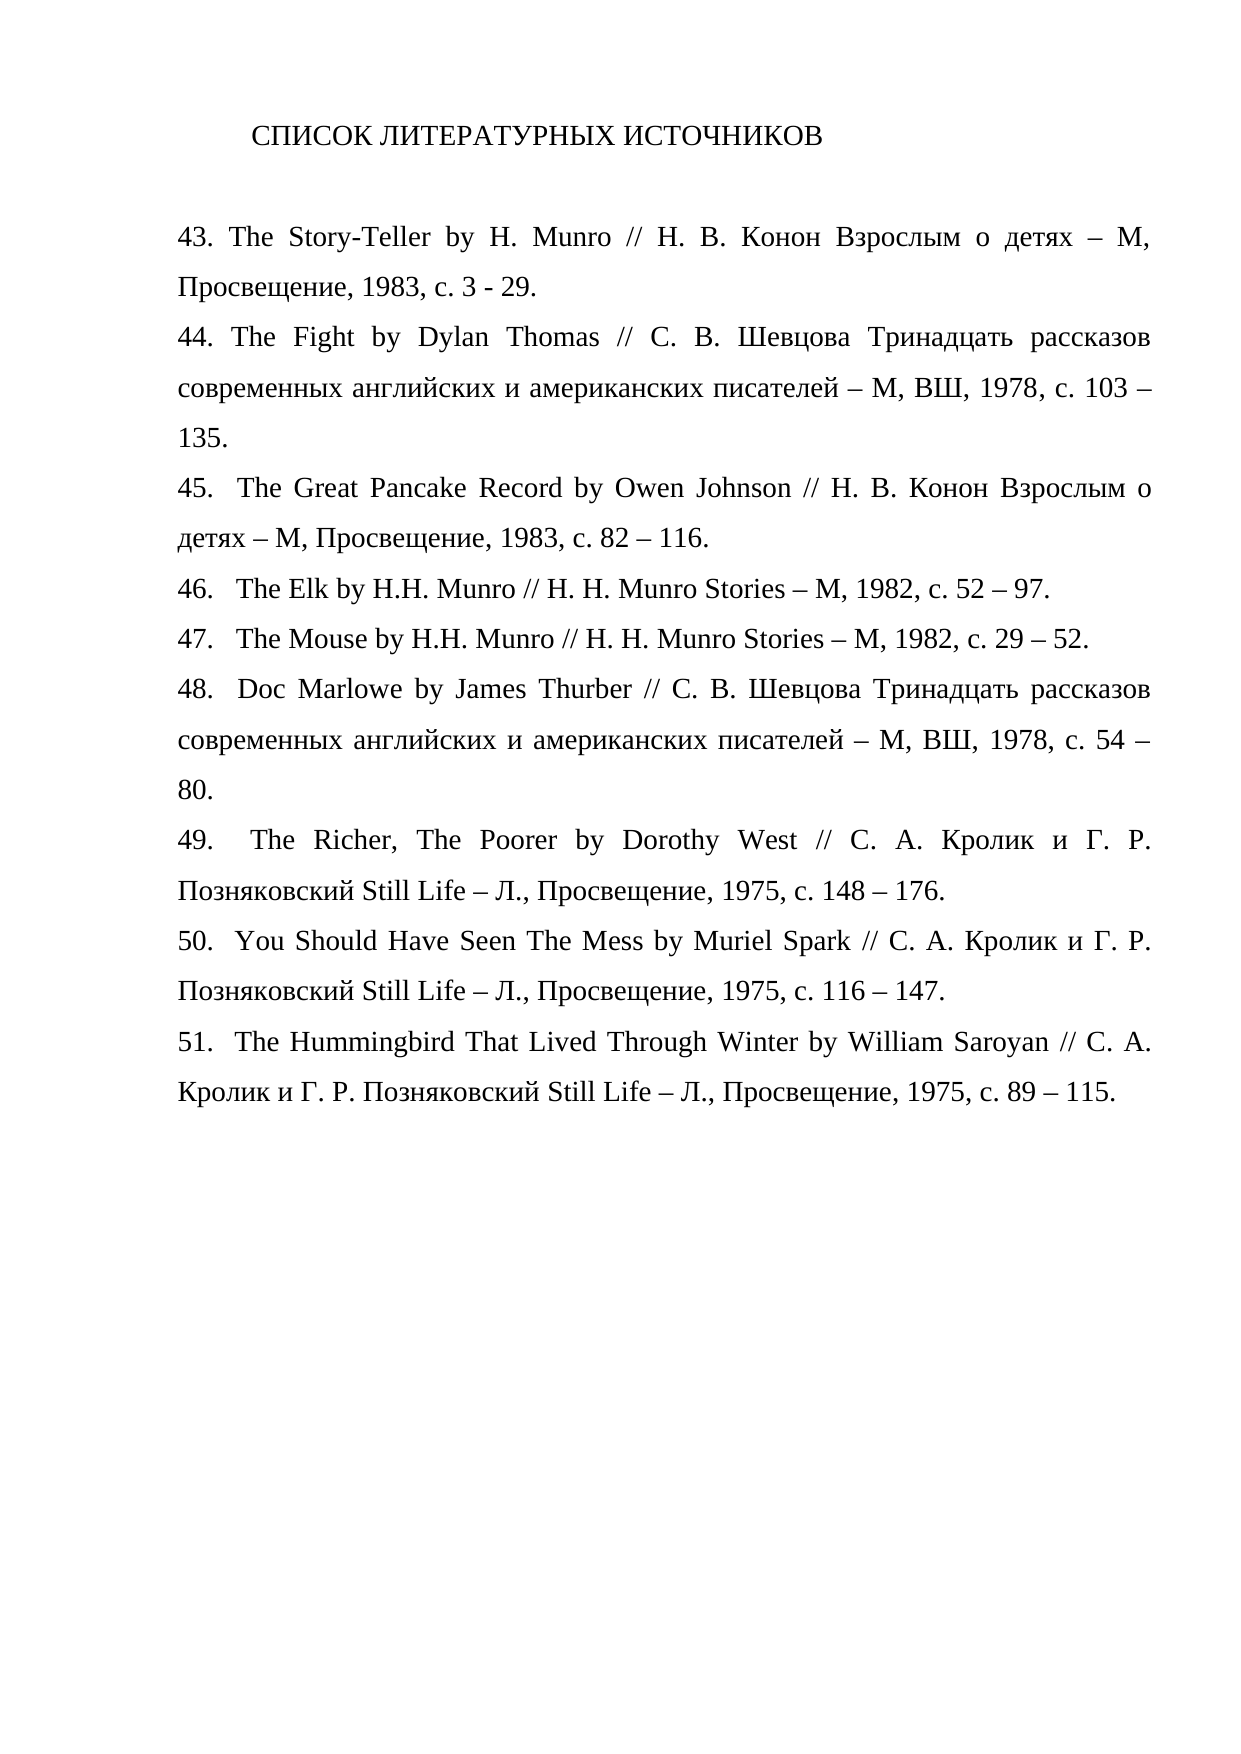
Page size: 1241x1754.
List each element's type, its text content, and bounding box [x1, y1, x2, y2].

text 50. You Should Have Seen The Mess by Muriel Spark // С. А. Кролик и Г. Р. Позняковский Still Life – Л., Просвещение, 1975, с. 116 – 147. [177, 923, 1152, 1007]
text 48. Doc Marlowe by James Thurber // С. В. Шевцова Тринадцать рассказов современных английских и американских писателей – М, ВШ, 1978, с. 54 – 80. [177, 672, 1152, 806]
text 43. The Story-Teller by H. Munro // Н. В. Конон Взрослым о детях – М, Просвещение, 1983, с. 3 - 29. [177, 219, 1152, 303]
text 49. The Richer, The Poorer by Dorothy West // С. А. Кролик и Г. Р. Позняковский Still Life – Л., Просвещение, 1975, с. 148 – 176. [177, 822, 1152, 906]
text 47. The Mouse by H.H. Munro // H. H. Munro Stories – М, 1982, с. 29 – 52. [177, 621, 1152, 655]
text 45. The Great Pancake Record by Owen Johnson // Н. В. Конон Взрослым о детях – М, Просвещение, 1983, с. 82 – 116. [177, 470, 1152, 554]
text 51. The Hummingbird That Lived Through Winter by William Saroyan // С. А. Кролик и Г. Р. Позняковский Still Life – Л., Просвещение, 1975, с. 89 – 115. [177, 1024, 1152, 1108]
text 46. The Elk by H.H. Munro // H. H. Munro Stories – М, 1982, с. 52 – 97. [177, 571, 1152, 604]
text 44. The Fight by Dylan Thomas // С. В. Шевцова Тринадцать рассказов современных английских и американских писателей – М, ВШ, 1978, с. 103 – 135. [177, 319, 1152, 453]
text СПИСОК ЛИТЕРАТУРНЫХ ИСТОЧНИКОВ [177, 118, 1152, 152]
